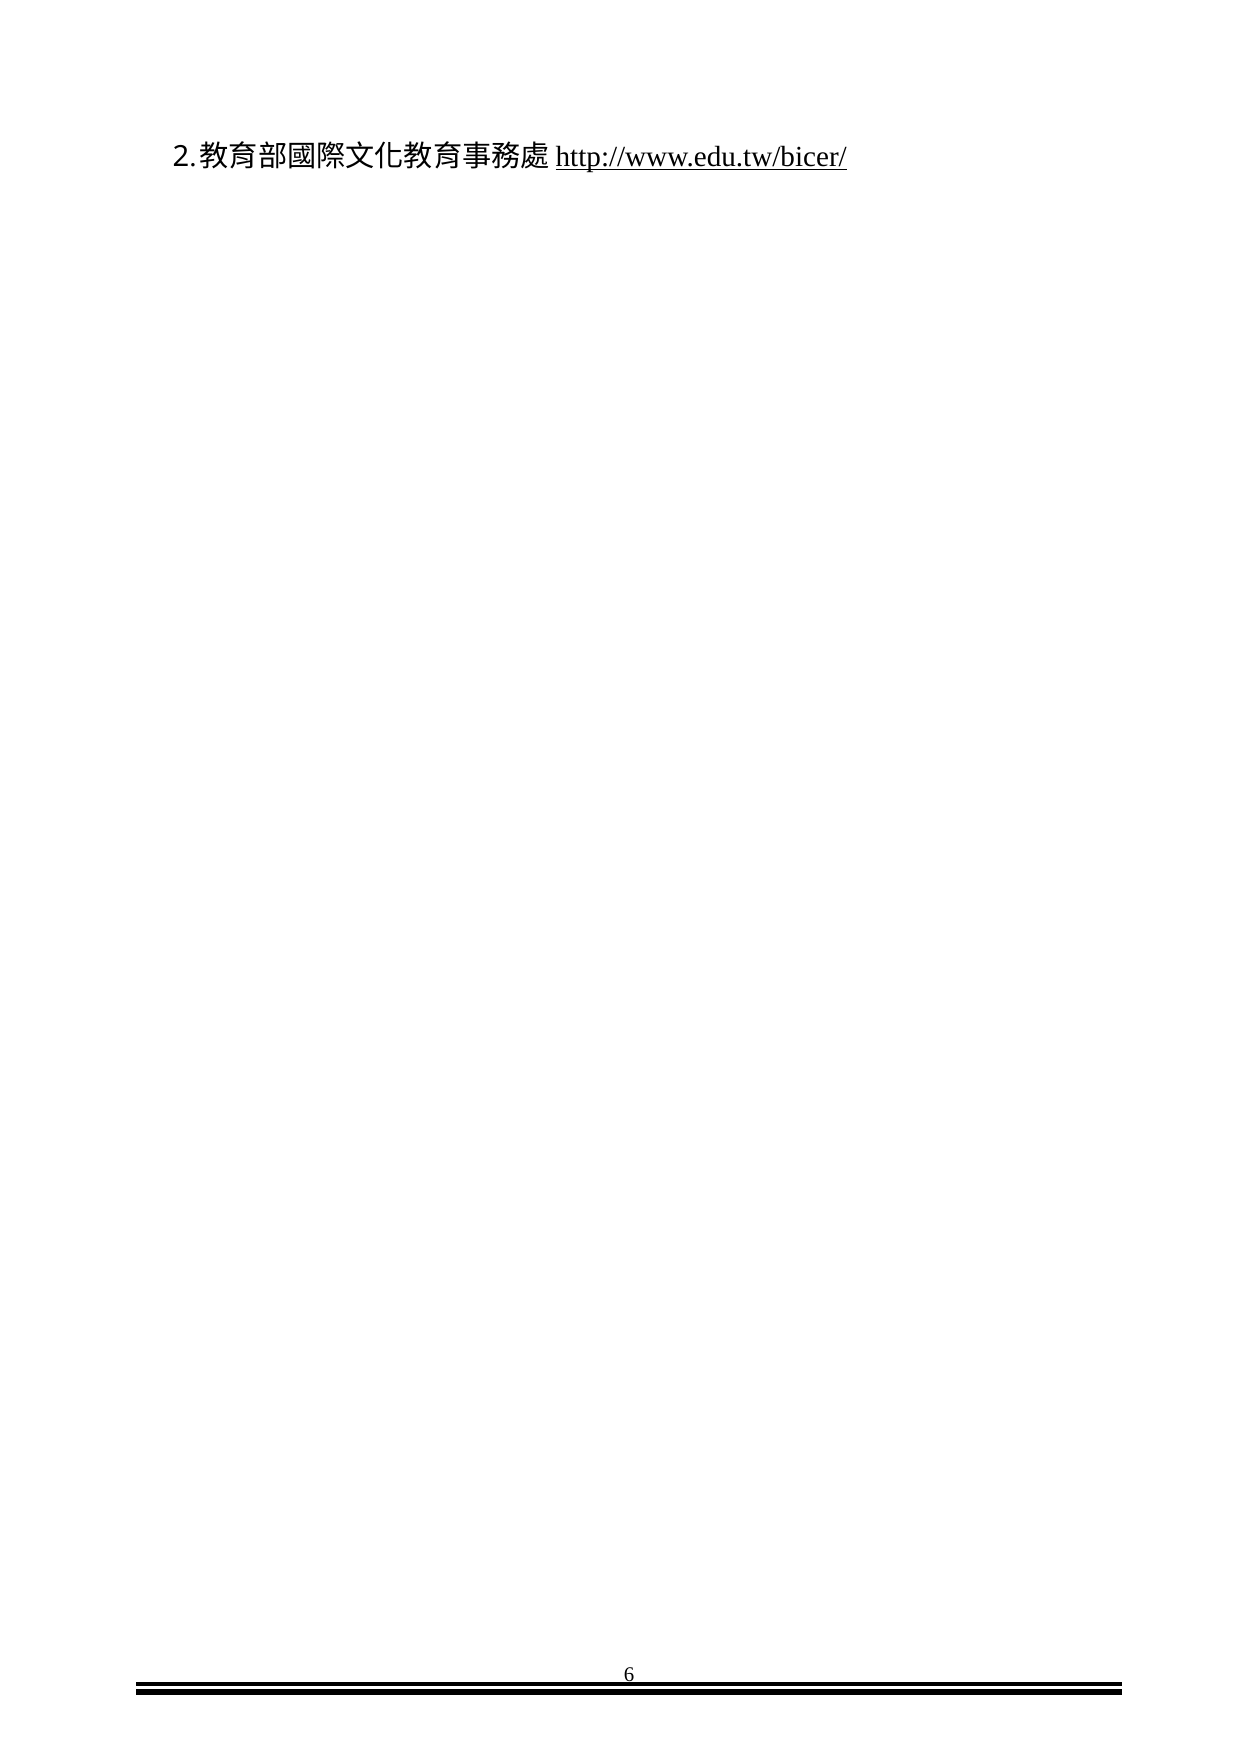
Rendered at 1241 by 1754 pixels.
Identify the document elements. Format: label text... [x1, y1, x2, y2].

text 2. 教育部國際文化教育事務處http://www.edu.tw/bicer/ [136, 133, 1122, 175]
